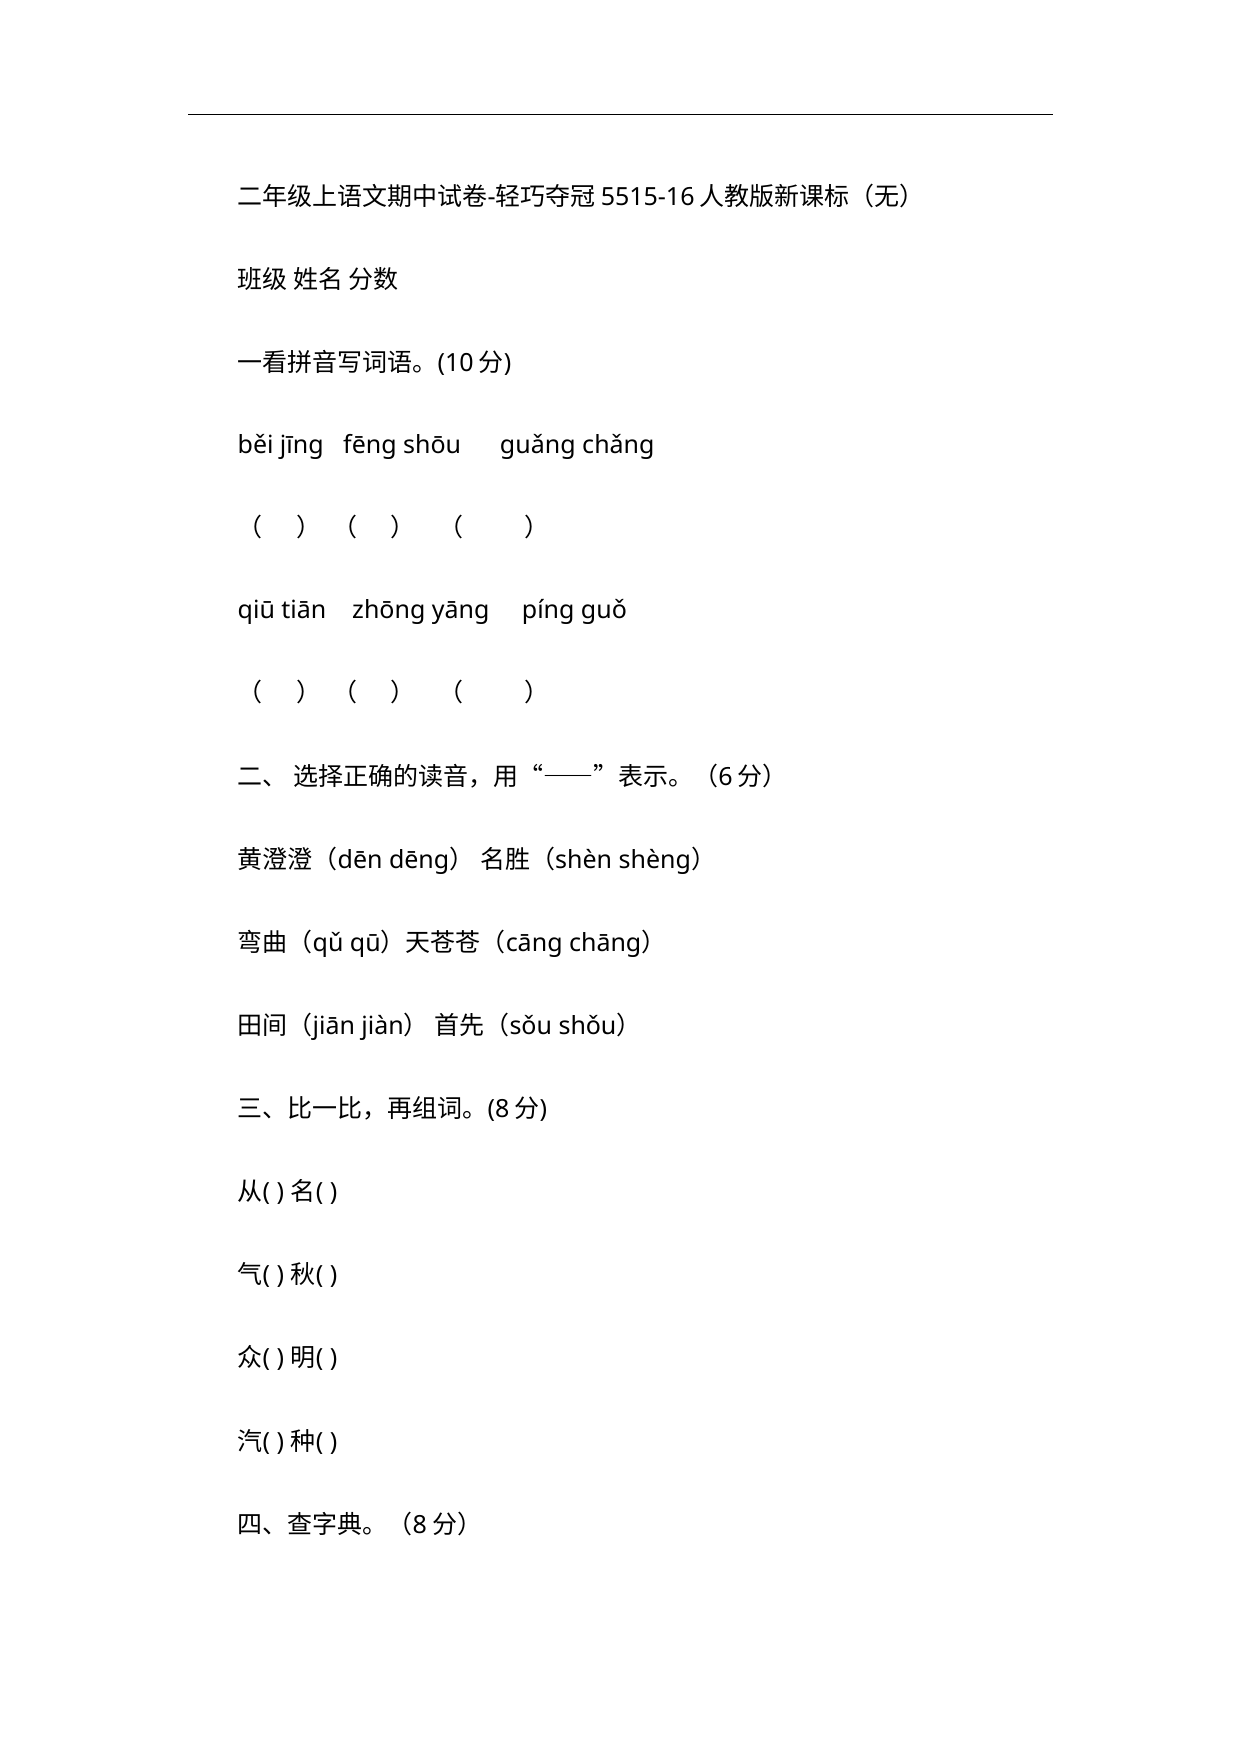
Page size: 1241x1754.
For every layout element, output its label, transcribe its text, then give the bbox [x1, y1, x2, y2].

text （ ） （ ） （ ） [187, 493, 1053, 558]
text 从( ) 名( ) [187, 1157, 1053, 1222]
text qiū tiān zhōng yāng píng guǒ [187, 576, 1053, 641]
text 弯曲（qǔ qū）天苍苍（cāng chāng） [187, 908, 1053, 973]
text 田间（jiān jiàn） 首先（sǒu shǒu） [187, 991, 1053, 1056]
text běi jīng fēng shōu guǎng chǎng [187, 411, 1053, 476]
text 二、 选择正确的读音，用“——”表示。（6分） [187, 742, 1053, 807]
text 汽( ) 种( ) [187, 1407, 1053, 1472]
text 四、查字典。（8分） [187, 1490, 1053, 1555]
text 众( ) 明( ) [187, 1323, 1053, 1388]
text 气( ) 秋( ) [187, 1240, 1053, 1305]
text 三、比一比，再组词。(8分) [187, 1074, 1053, 1139]
text 班级 姓名 分数 [187, 245, 1053, 310]
text 一看拼音写词语。(10分) [187, 328, 1053, 393]
text 黄澄澄（dēn dēng） 名胜（shèn shèng） [187, 825, 1053, 890]
text （ ） （ ） （ ） [187, 658, 1053, 723]
text 二年级上语文期中试卷-轻巧夺冠5515-16人教版新课标（无） [187, 162, 1053, 227]
